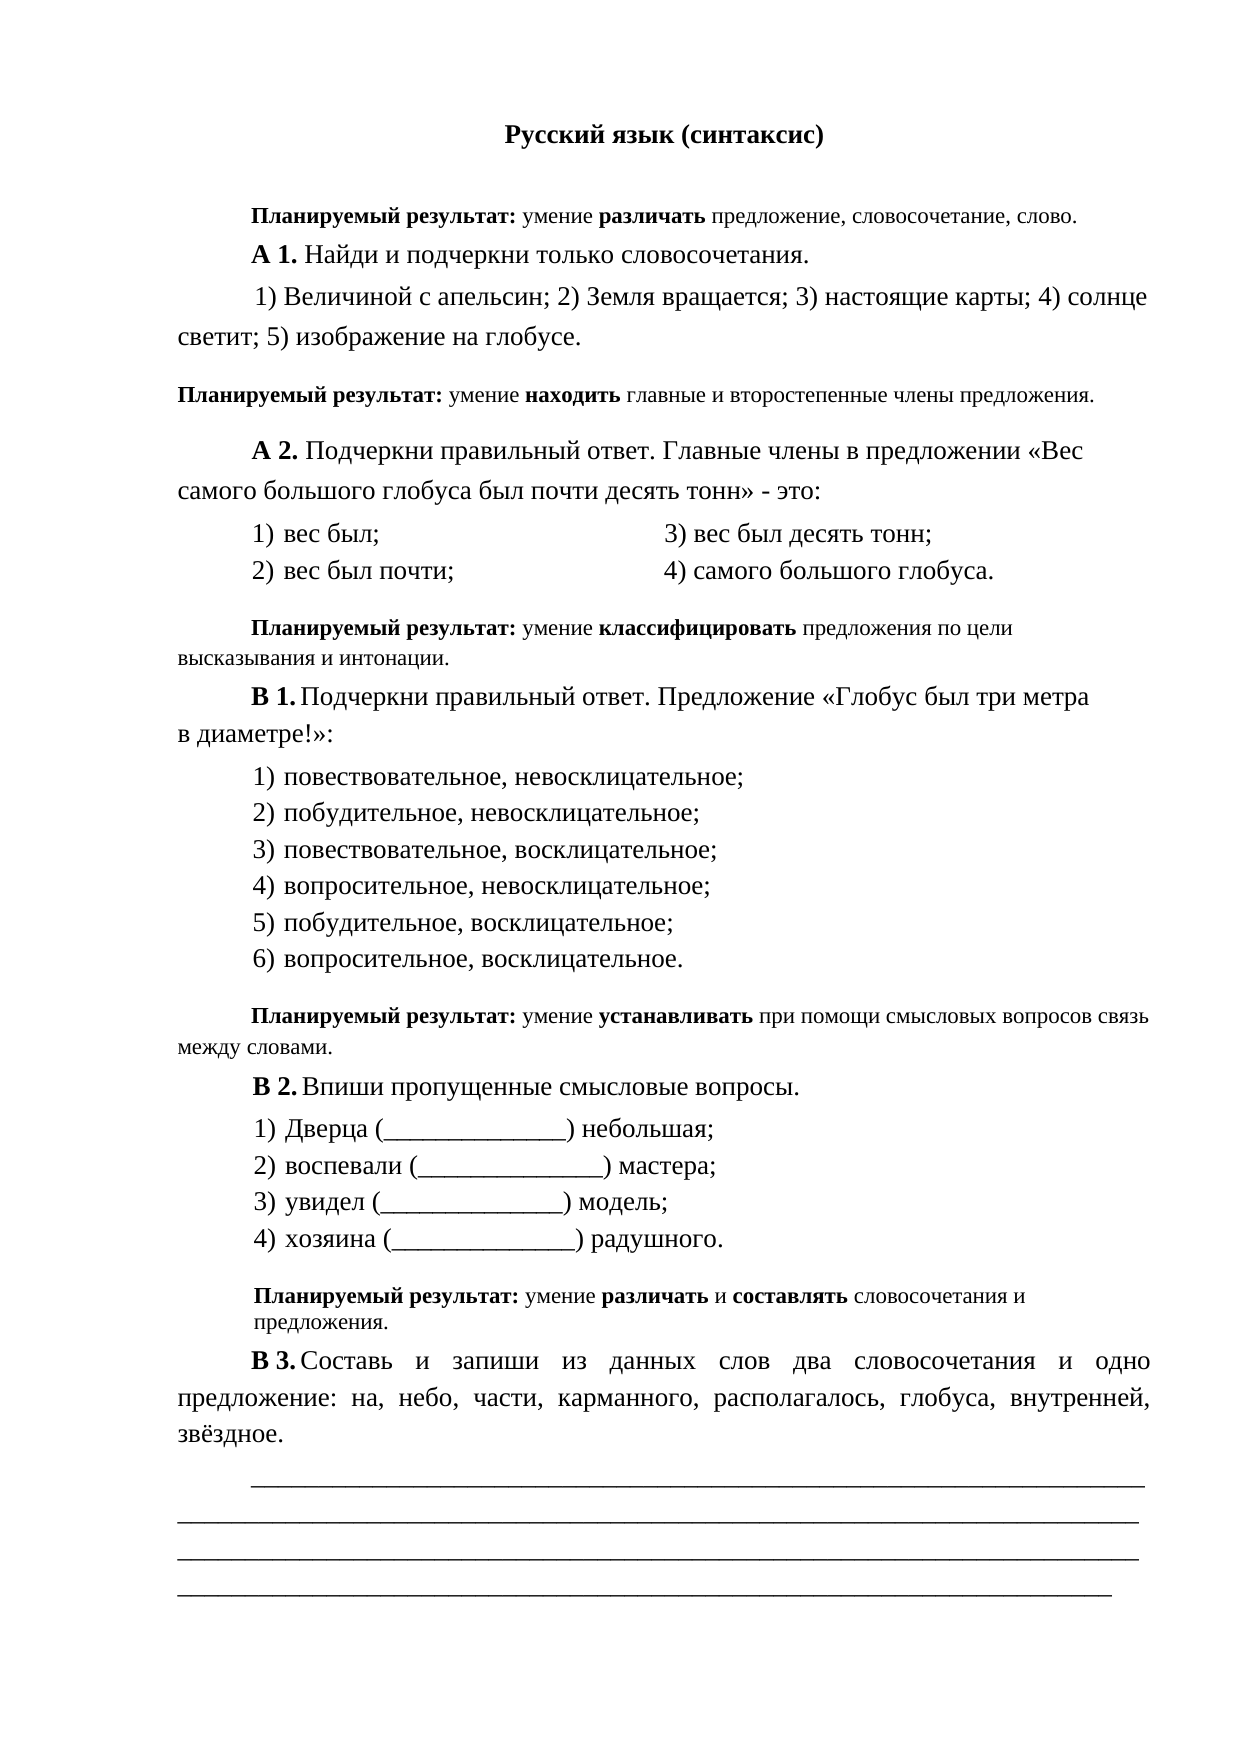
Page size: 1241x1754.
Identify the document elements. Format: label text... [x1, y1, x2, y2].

list воспевали ( ) мастера; [253, 1145, 1152, 1182]
list увидел ( ) модель; [253, 1182, 1152, 1218]
text Планируемый результат: умение различать и составлять словосочетания и предложения. [254, 1282, 1152, 1335]
text В 2. Впиши пропущенные смысловые вопросы. [252, 1070, 1152, 1101]
list вес был; 3) вес был десять тонн; [252, 511, 1152, 551]
text А 1. Найди и подчеркни только словосочетания. [251, 231, 1152, 271]
text В 1. Подчеркни правильный ответ. Предложение «Глобус был три метра в диаметре!»: [177, 676, 1152, 750]
text _____________________________________________________________________________________________________________________________________________________________________________________________________________________________________________________________________________________ [177, 1455, 1152, 1601]
text Планируемый результат: умение различать предложение, словосочетание, слово. [251, 191, 1152, 231]
list побудительное, восклицательное; [252, 902, 1152, 938]
list повествовательное, восклицательное; [252, 829, 1152, 866]
list побудительное, невосклицательное; [252, 793, 1152, 829]
list хозяина ( ) радушного. [253, 1218, 1152, 1254]
list вопросительное, невосклицательное; [252, 866, 1152, 902]
text 1) Величиной с апельсин; 2) Земля вращается; 3) настоящие карты; 4) солнце светит; 5) изображение на глобусе. [177, 273, 1152, 353]
text Планируемый результат: умение классифицировать предложения по цели высказывания и интонации. [177, 611, 1152, 672]
list вопросительное, восклицательное. [252, 938, 1152, 975]
text Планируемый результат: умение находить главные и второстепенные члены предложения. [177, 371, 1152, 411]
text Русский язык (синтаксис) [177, 118, 1152, 149]
list Дверца ( ) небольшая; [253, 1109, 1152, 1145]
list повествовательное, невосклицательное; [252, 756, 1152, 793]
text В 3. Составь и запиши из данных слов два словосочетания и одно предложение: на, небо, части, карманного, располагалось, глобуса, внутренней, звёздное. [177, 1340, 1152, 1450]
list вес был почти; 4) самого большого глобуса. [252, 554, 1152, 585]
text А 2. Подчеркни правильный ответ. Главные члены в предложении «Вес самого большого глобуса был почти десять тонн» - это: [177, 427, 1152, 507]
text Планируемый результат: умение устанавливать при помощи смысловых вопросов связь между словами. [177, 998, 1152, 1061]
